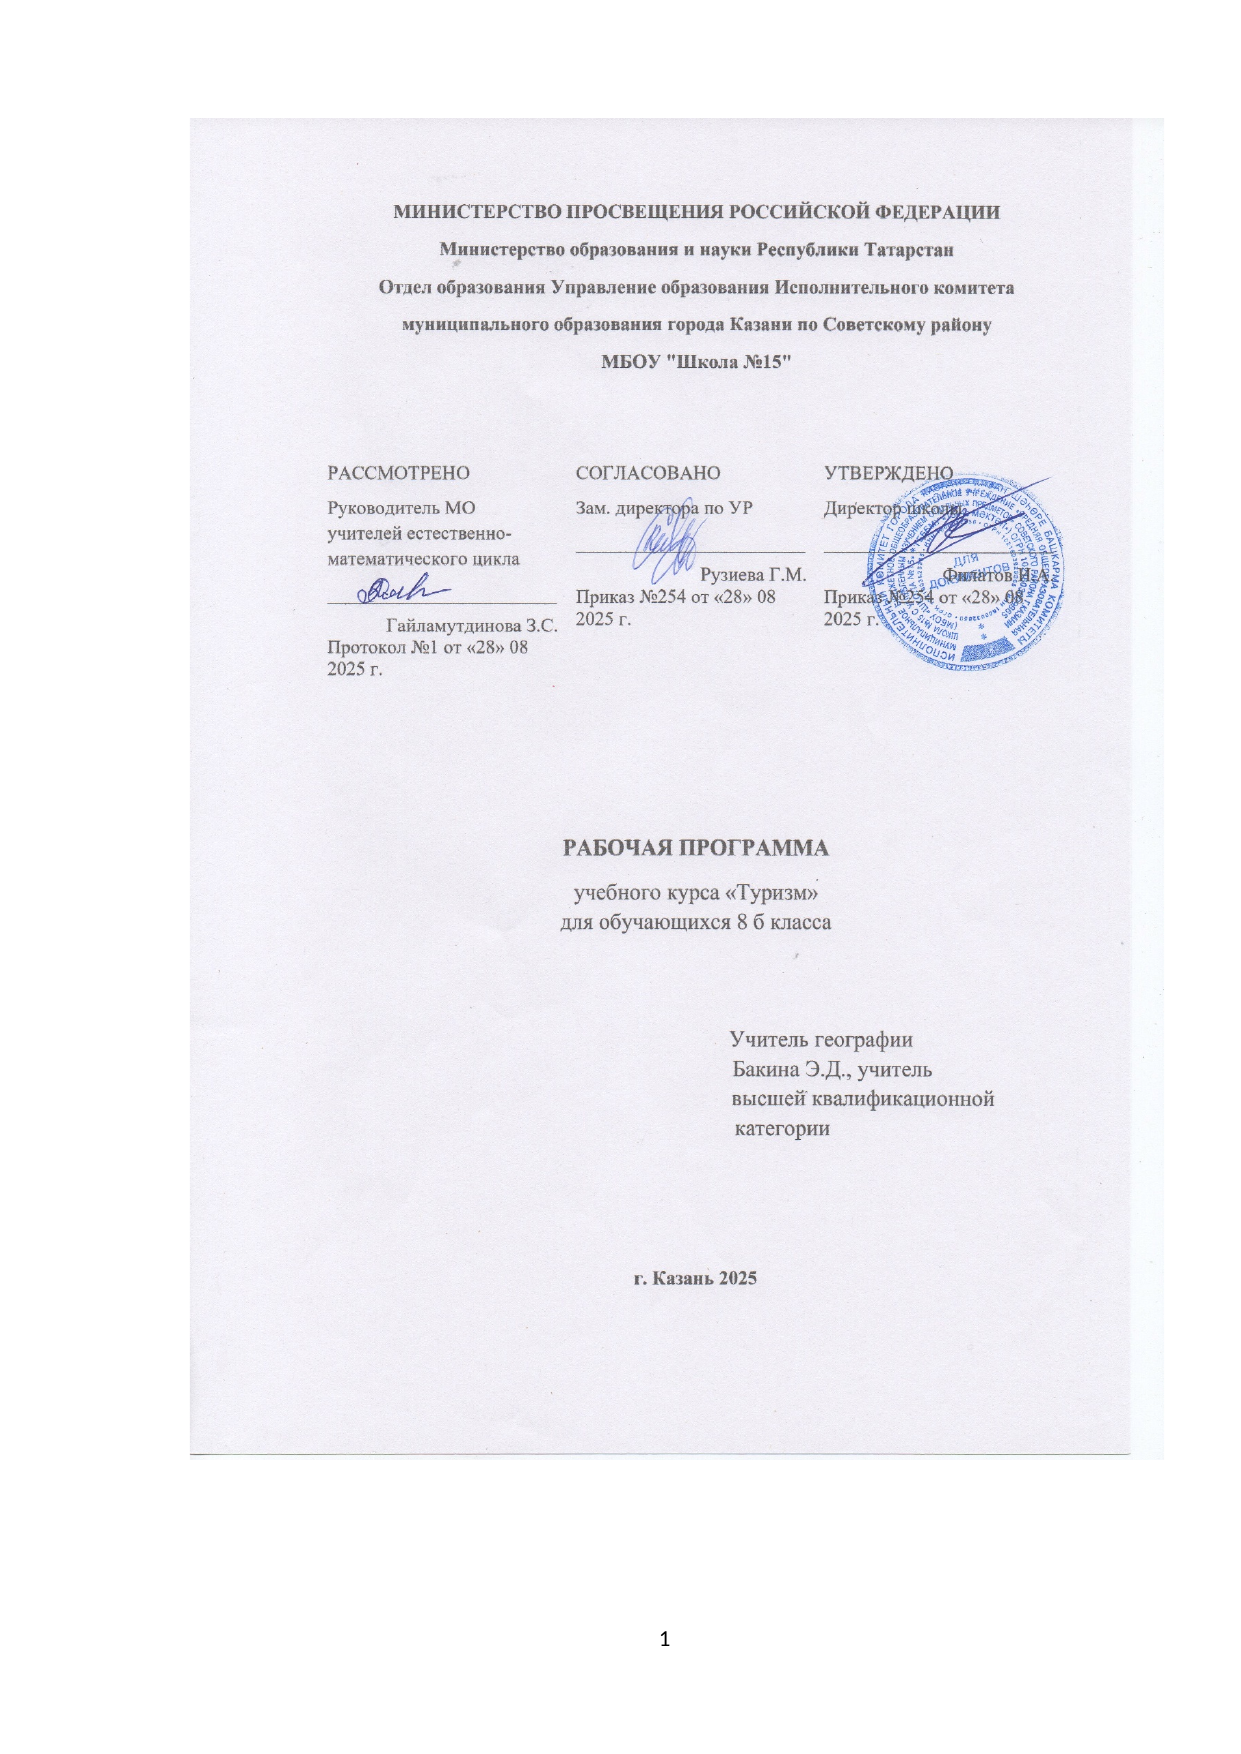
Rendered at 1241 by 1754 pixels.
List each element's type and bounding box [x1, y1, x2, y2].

picture [189, 118, 1165, 1460]
